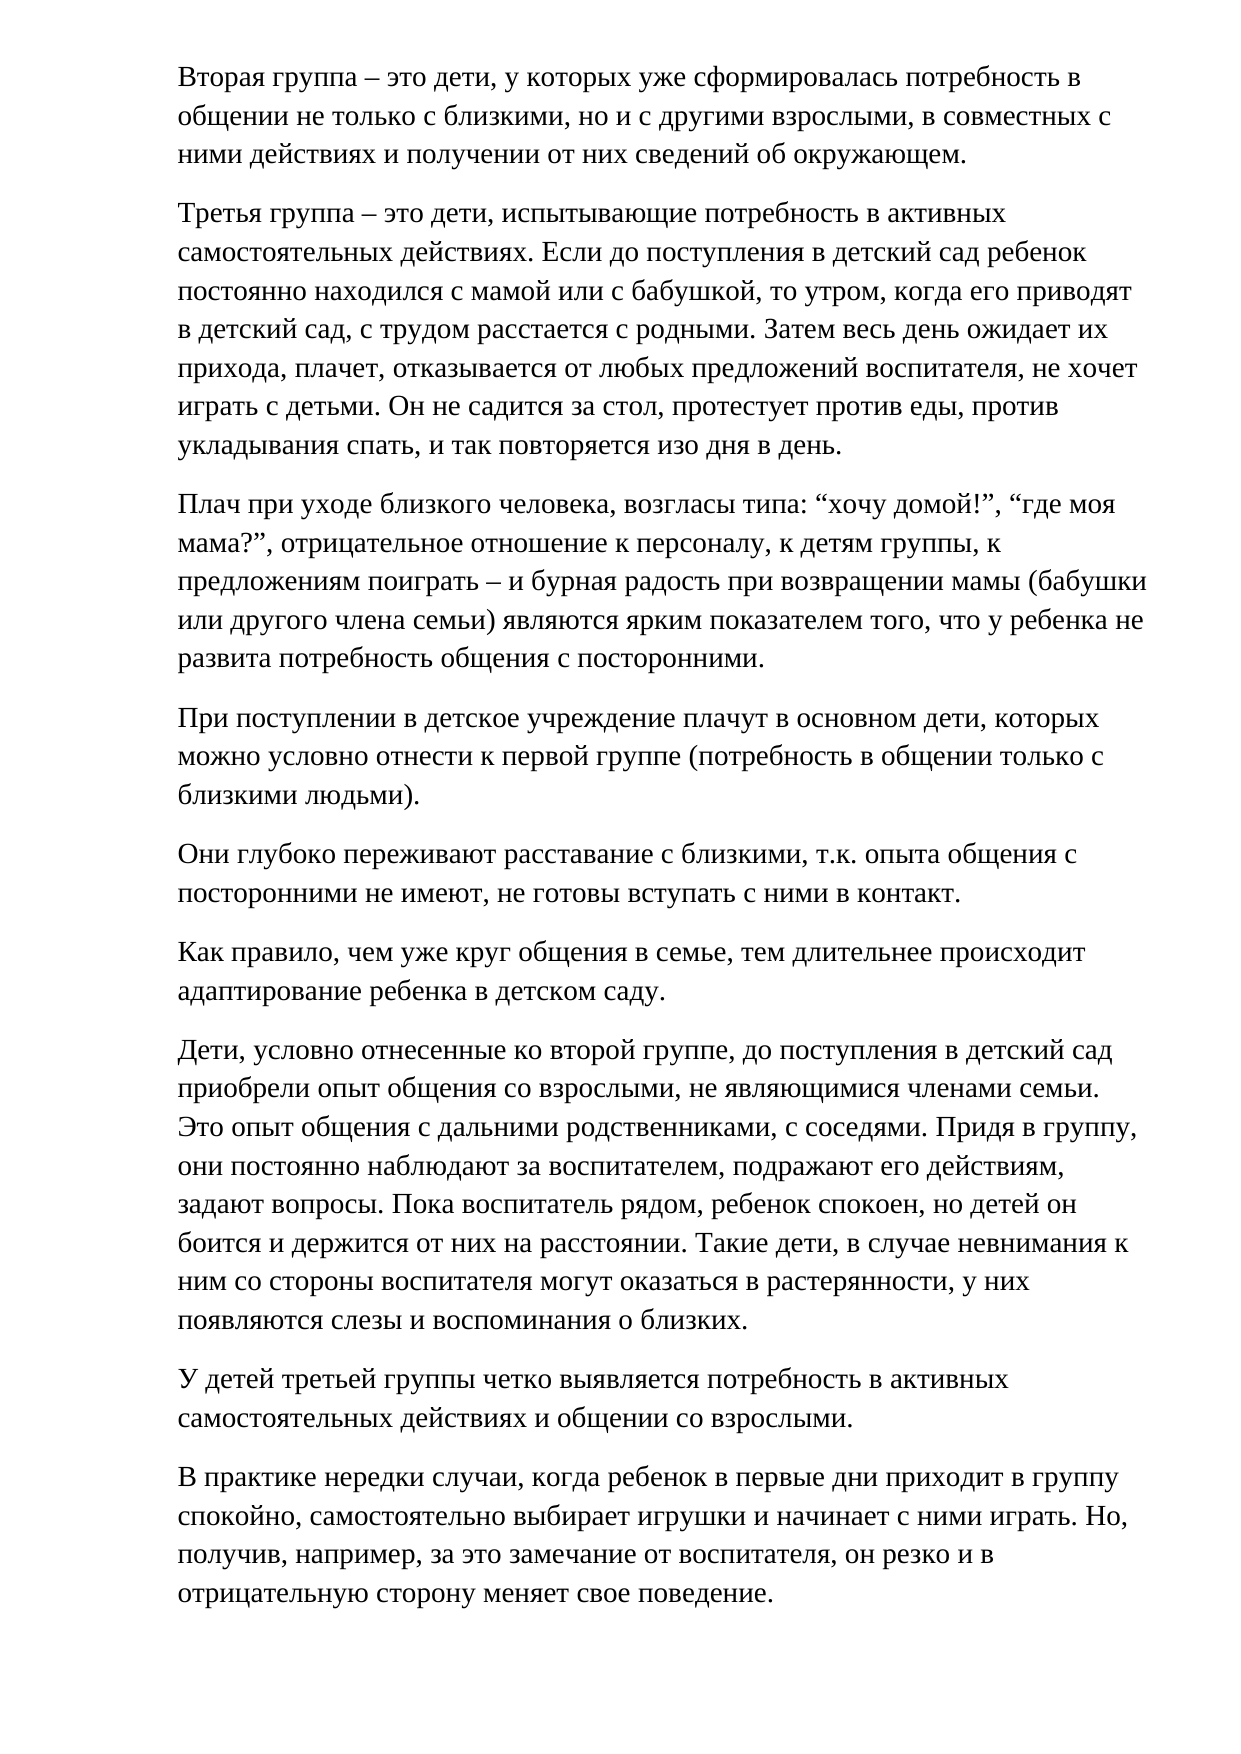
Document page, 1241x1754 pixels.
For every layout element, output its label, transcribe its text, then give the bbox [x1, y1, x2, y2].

text Вторая группа – это дети, у которых уже сформировалась потребность в общении не только с близкими, но и с другими взрослыми, в совместных с ними действиях и получении от них сведений об окружающем. [177, 59, 1152, 170]
text Дети, условно отнесенные ко второй группе, до поступления в детский сад приобрели опыт общения со взрослыми, не являющимися членами семьи. Это опыт общения с дальними родственниками, с соседями. Придя в группу, они постоянно наблюдают за воспитателем, подражают его действиям, задают вопросы. Пока воспитатель рядом, ребенок спокоен, но детей он боится и держится от них на расстоянии. Такие дети, в случае невнимания к ним со стороны воспитателя могут оказаться в растерянности, у них появляются слезы и воспоминания о близких. [177, 1032, 1152, 1335]
text Плач при уходе близкого человека, возгласы типа: “хочу домой!”, “где моя мама?”, отрицательное отношение к персоналу, к детям группы, к предложениям поиграть – и бурная радость при возвращении мамы (бабушки или другого члена семьи) являются ярким показателем того, что у ребенка не развита потребность общения с посторонними. [177, 486, 1152, 674]
text При поступлении в детское учреждение плачут в основном дети, которых можно условно отнести к первой группе (потребность в общении только с близкими людьми). [177, 700, 1152, 810]
text В практике нередки случаи, когда ребенок в первые дни приходит в группу спокойно, самостоятельно выбирает игрушки и начинает с ними играть. Но, получив, например, за это замечание от воспитателя, он резко и в отрицательную сторону меняет свое поведение. [177, 1459, 1152, 1608]
text Они глубоко переживают расставание с близкими, т.к. опыта общения с посторонними не имеют, не готовы вступать с ними в контакт. [177, 836, 1152, 908]
text Как правило, чем уже круг общения в семье, тем длительнее происходит адаптирование ребенка в детском саду. [177, 934, 1152, 1006]
text Третья группа – это дети, испытывающие потребность в активных самостоятельных действиях. Если до поступления в детский сад ребенок постоянно находился с мамой или с бабушкой, то утром, когда его приводят в детский сад, с трудом расстается с родными. Затем весь день ожидает их прихода, плачет, отказывается от любых предложений воспитателя, не хочет играть с детьми. Он не садится за стол, протестует против еды, против укладывания спать, и так повторяется изо дня в день. [177, 196, 1152, 460]
text У детей третьей группы четко выявляется потребность в активных самостоятельных действиях и общении со взрослыми. [177, 1361, 1152, 1433]
